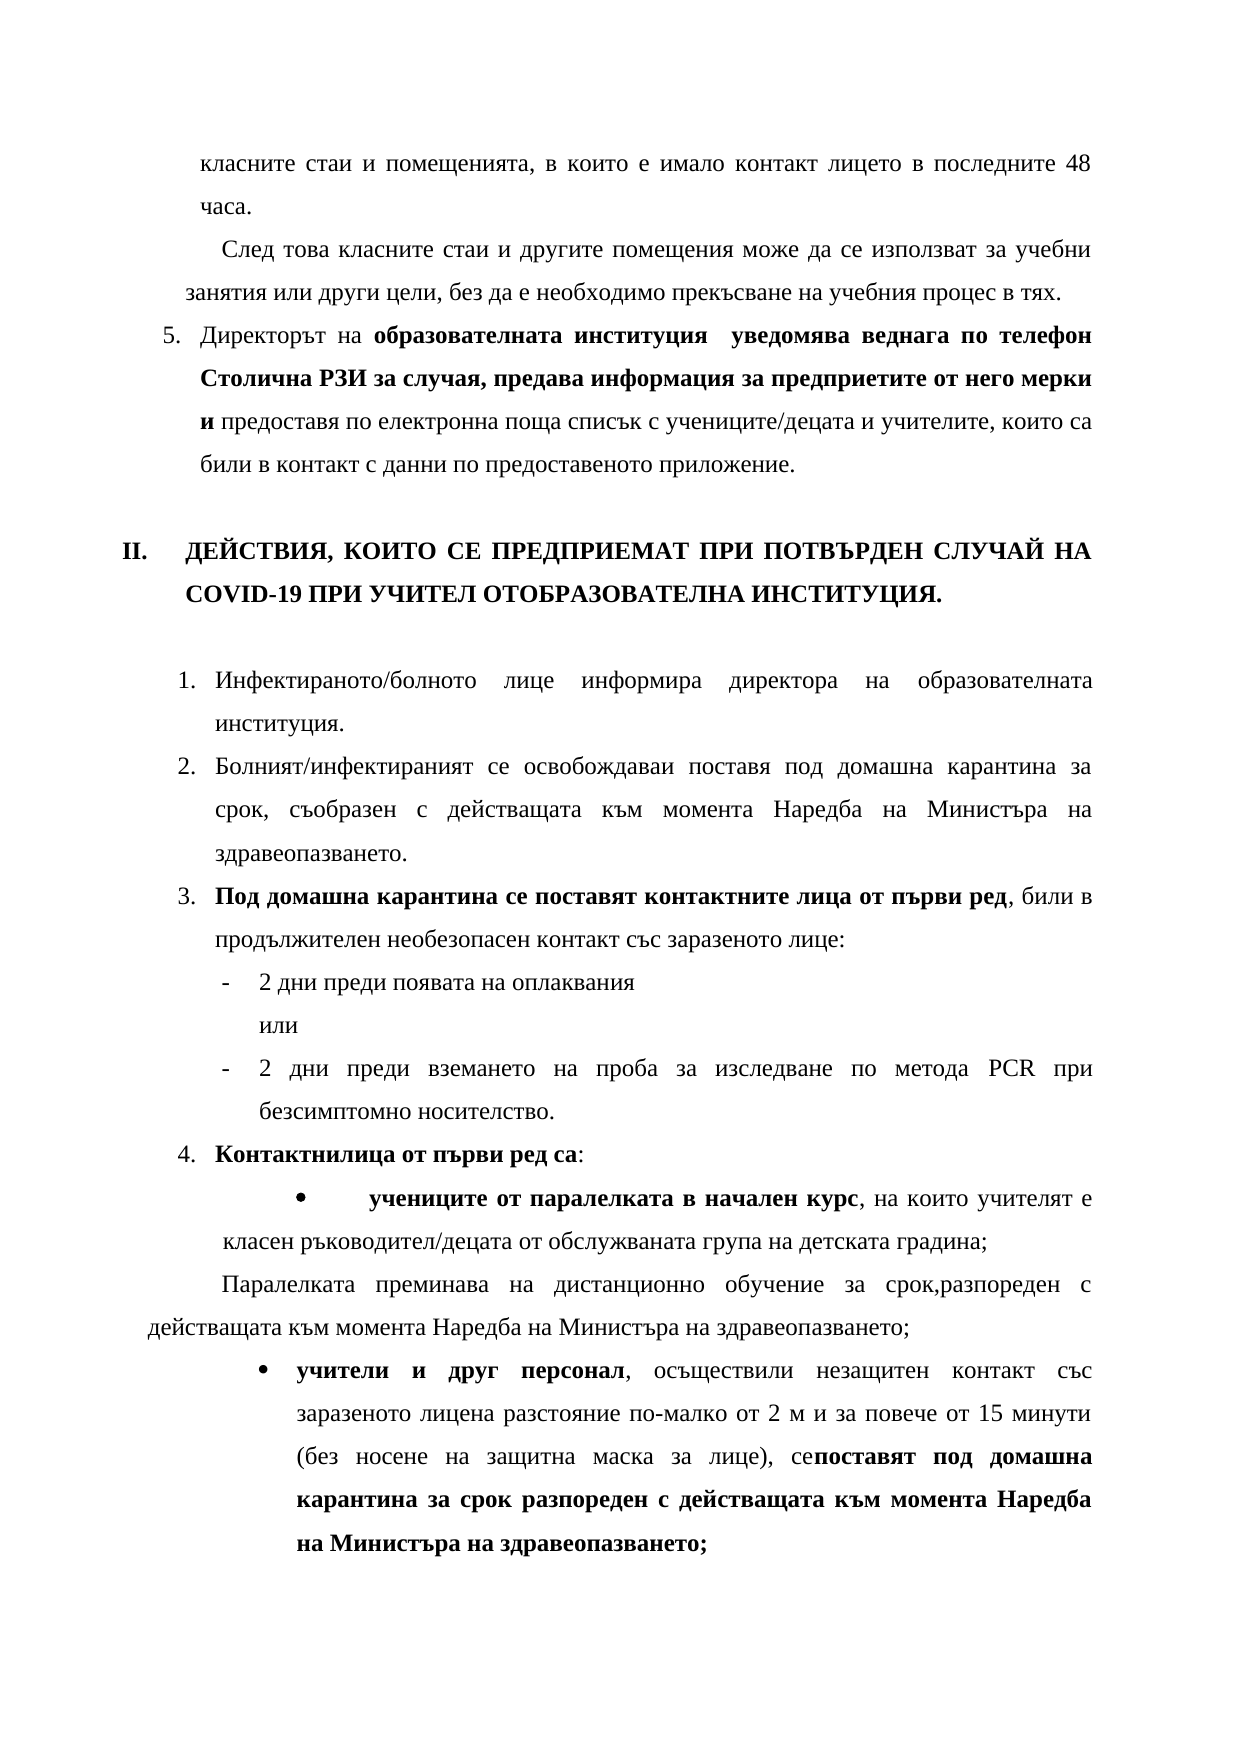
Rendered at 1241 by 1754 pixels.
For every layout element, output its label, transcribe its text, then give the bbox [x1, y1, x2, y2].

list учители и друг персонал, осъществили незащитен контакт със заразеното лицена разстояние по-малко от 2 м и за повече от 15 минути (без носене на защитна маска за лице), сепоставят под домашна карантина за срок разпореден с действащата към момента Наредба на Министъра на здравеопазването; [259, 1355, 1093, 1556]
list Под домашна карантина се поставят контактните лица от първи ред, били в продължителен необезопасен контакт със заразеното лице: [177, 881, 1093, 953]
list Директорът на образователната институция уведомява веднага по телефон Столична РЗИ за случая, предава информация за предприетите от него мерки и предоставя по електронна поща списък с учениците/децата и учителите, които са били в контакт с данни по предоставеното приложение. [162, 320, 1093, 478]
list 2 дни преди вземането на проба за изследване по метода PCR при безсимптомно носителство. [221, 1053, 1093, 1125]
list или [259, 1010, 1093, 1039]
list 2 дни преди появата на оплаквания [221, 967, 1093, 996]
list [162, 148, 1093, 219]
text Паралелката преминава на дистанционно обучение за срок,разпореден с действащата към момента Наредба на Министъра на здравеопазването; [148, 1269, 1093, 1341]
list Болният/инфектираният се освобождаваи поставя под домашна карантина за срок, съобразен с действащата към момента Наредба на Министъра на здравеопазването. [177, 751, 1093, 866]
list ДЕЙСТВИЯ, КОИТО СЕ ПРЕДПРИЕМАТ ПРИ ПОТВЪРДЕН СЛУЧАЙ НА COVID-19 ПРИ УЧИТЕЛ ОТОБРАЗОВАТЕЛНА ИНСТИТУЦИЯ. [148, 536, 1093, 608]
list учениците от паралелката в начален курс, на които учителят е класен ръководител/децата от обслужваната група на детската градина; [223, 1183, 1093, 1254]
list Контактнилица от първи ред са: [177, 1139, 1093, 1168]
text След това класните стаи и другите помещения може да се използват за учебни занятия или други цели, без да е необходимо прекъсване на учебния процес в тях. [185, 234, 1093, 306]
list Инфектираното/болното лице информира директора на образователната институция. [177, 665, 1093, 737]
